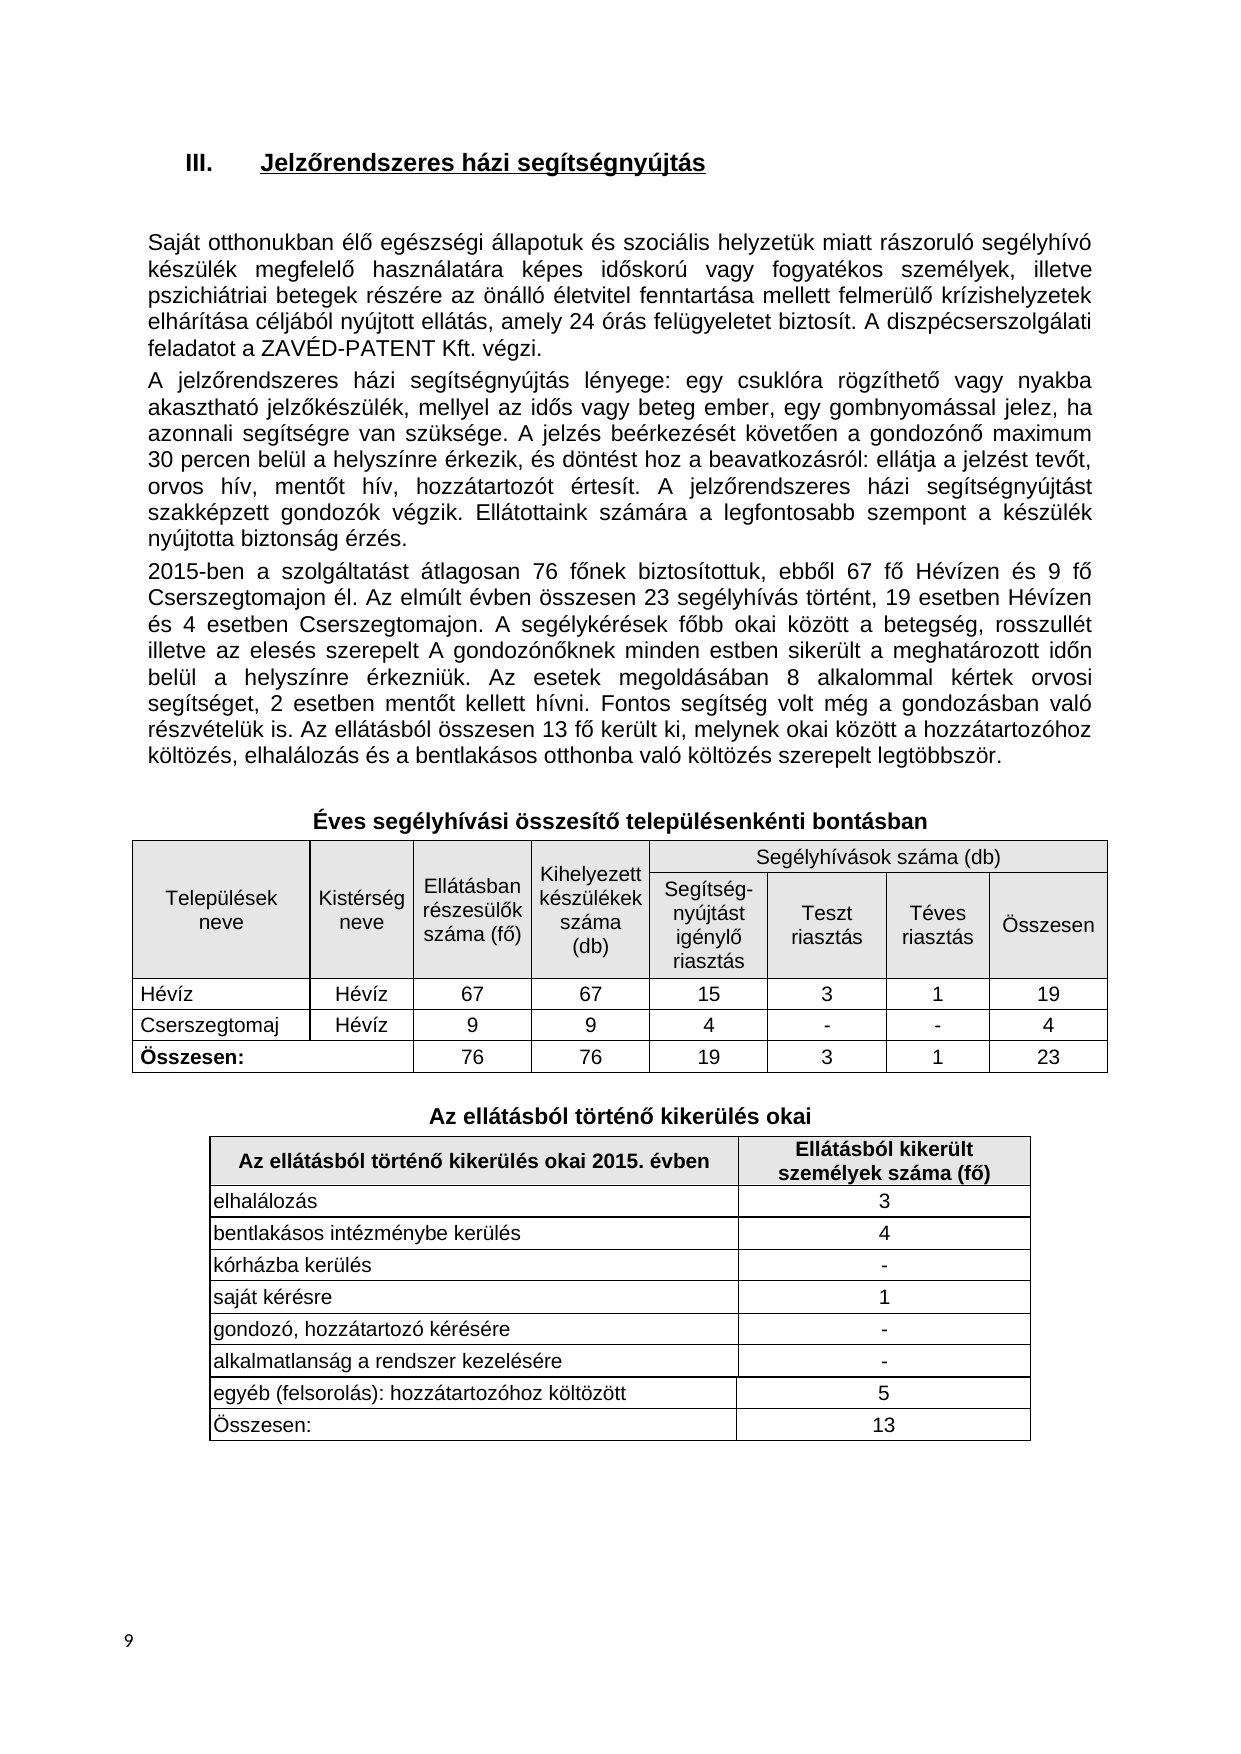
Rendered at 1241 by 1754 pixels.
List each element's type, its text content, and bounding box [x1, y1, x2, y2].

table_cell - [768, 1010, 886, 1040]
table_cell Hévíz [133, 979, 309, 1009]
table_cell elhalálozás [211, 1186, 738, 1216]
table_cell 13 [737, 1409, 1030, 1440]
table_cell - [739, 1314, 1030, 1344]
table_header Kihelyezett készülékek száma (db) [532, 841, 649, 978]
text A jelzőrendszeres házi segítségnyújtás lényege: egy csuklóra rögzíthető vagy nyakba akasztható jelzőkészülék, mellyel az idős vagy beteg ember, egy gombnyomással jelez, ha azonnali segítségre van szüksége. A jelzés beérkezését követően a gondozónő maximum 30 percen belül a helyszínre érkezik, és döntést hoz a beavatkozásról: ellátja a jelzést tevőt, orvos hív, mentőt hív, hozzátartozót értesít. A jelzőrendszeres házi segítségnyújtást szakképzett gondozók végzik. Ellátottaink számára a legfontosabb szempont a készülék nyújtotta biztonság érzés. [148, 367, 1093, 552]
table_header Kistérség neve [311, 841, 413, 978]
table_cell 9 [414, 1010, 531, 1040]
table_cell Téves riasztás [887, 873, 989, 978]
table_cell - [739, 1250, 1030, 1280]
table_cell egyéb (felsorolás): hozzátartozóhoz költözött [211, 1378, 736, 1408]
table_cell - [887, 1010, 989, 1040]
table_cell 1 [887, 1041, 989, 1072]
table_header Segélyhívások száma (db) [650, 841, 1107, 872]
table_cell 5 [737, 1378, 1030, 1408]
table_cell 3 [768, 979, 886, 1009]
table_cell - [739, 1345, 1030, 1376]
table_cell 9 [532, 1010, 649, 1040]
table_header Települések neve [133, 841, 309, 978]
table_cell Hévíz [311, 1010, 413, 1040]
table_cell 4 [739, 1218, 1030, 1248]
text Éves segélyhívási összesítő településenkénti bontásban [148, 808, 1093, 834]
table_cell 1 [887, 979, 989, 1009]
table_cell 67 [414, 979, 531, 1009]
table_cell 76 [414, 1041, 531, 1072]
table_cell Összesen: [133, 1041, 413, 1072]
table_cell gondozó, hozzátartozó kérésére [211, 1314, 738, 1344]
table_cell bentlakásos intézménybe kerülés [211, 1218, 738, 1248]
table_cell Teszt riasztás [768, 873, 886, 978]
table_cell 19 [650, 1041, 767, 1072]
table_cell 3 [739, 1186, 1030, 1216]
table_cell Összesen: [211, 1409, 736, 1440]
table_cell Segítség-nyújtást igénylő riasztás [650, 873, 767, 978]
table_cell 23 [990, 1041, 1107, 1072]
table_cell 76 [532, 1041, 649, 1072]
text 2015-ben a szolgáltatást átlagosan 76 főnek biztosítottuk, ebből 67 fő Hévízen és 9 fő Cserszegtomajon él. Az elmúlt évben összesen 23 segélyhívás történt, 19 esetben Hévízen és 4 esetben Cserszegtomajon. A segélykérések főbb okai között a betegség, rosszullét illetve az elesés szerepelt A gondozónőknek minden estben sikerült a meghatározott időn belül a helyszínre érkezniük. Az esetek megoldásában 8 alkalommal kértek orvosi segítséget, 2 esetben mentőt kellett hívni. Fontos segítség volt még a gondozásban való részvételük is. Az ellátásból összesen 13 fő került ki, melynek okai között a hozzátartozóhoz költözés, elhalálozás és a bentlakásos otthonba való költözés szerepelt legtöbbször. [148, 558, 1093, 769]
table_cell 15 [650, 979, 767, 1009]
table_cell saját kérésre [211, 1281, 738, 1312]
table_cell 4 [990, 1010, 1107, 1040]
table_cell 3 [768, 1041, 886, 1072]
text Az ellátásból történő kikerülés okai [148, 1103, 1093, 1129]
table_cell Hévíz [311, 979, 413, 1009]
table_cell 67 [532, 979, 649, 1009]
table_cell Cserszegtomaj [133, 1010, 309, 1040]
text Saját otthonukban élő egészségi állapotuk és szociális helyzetük miatt rászoruló segélyhívó készülék megfelelő használatára képes időskorú vagy fogyatékos személyek, illetve pszichiátriai betegek részére az önálló életvitel fenntartása mellett felmerülő krízishelyzetek elhárítása céljából nyújtott ellátás, amely 24 órás felügyeletet biztosít. A diszpécserszolgálati feladatot a ZAVÉD-PATENT Kft. végzi. [148, 229, 1093, 361]
list Jelzőrendszeres házi segítségnyújtás [185, 148, 1093, 176]
table_header Az ellátásból történő kikerülés okai 2015. évben [211, 1137, 738, 1184]
table_cell 1 [739, 1281, 1030, 1312]
table_header Ellátásban részesülők száma (fő) [414, 841, 531, 978]
table_cell 4 [650, 1010, 767, 1040]
table_cell kórházba kerülés [211, 1250, 738, 1280]
table_cell 19 [990, 979, 1107, 1009]
table_cell alkalmatlanság a rendszer kezelésére [211, 1345, 738, 1376]
table_header Ellátásból kikerült személyek száma (fő) [739, 1137, 1030, 1184]
table_cell Összesen [990, 873, 1107, 978]
